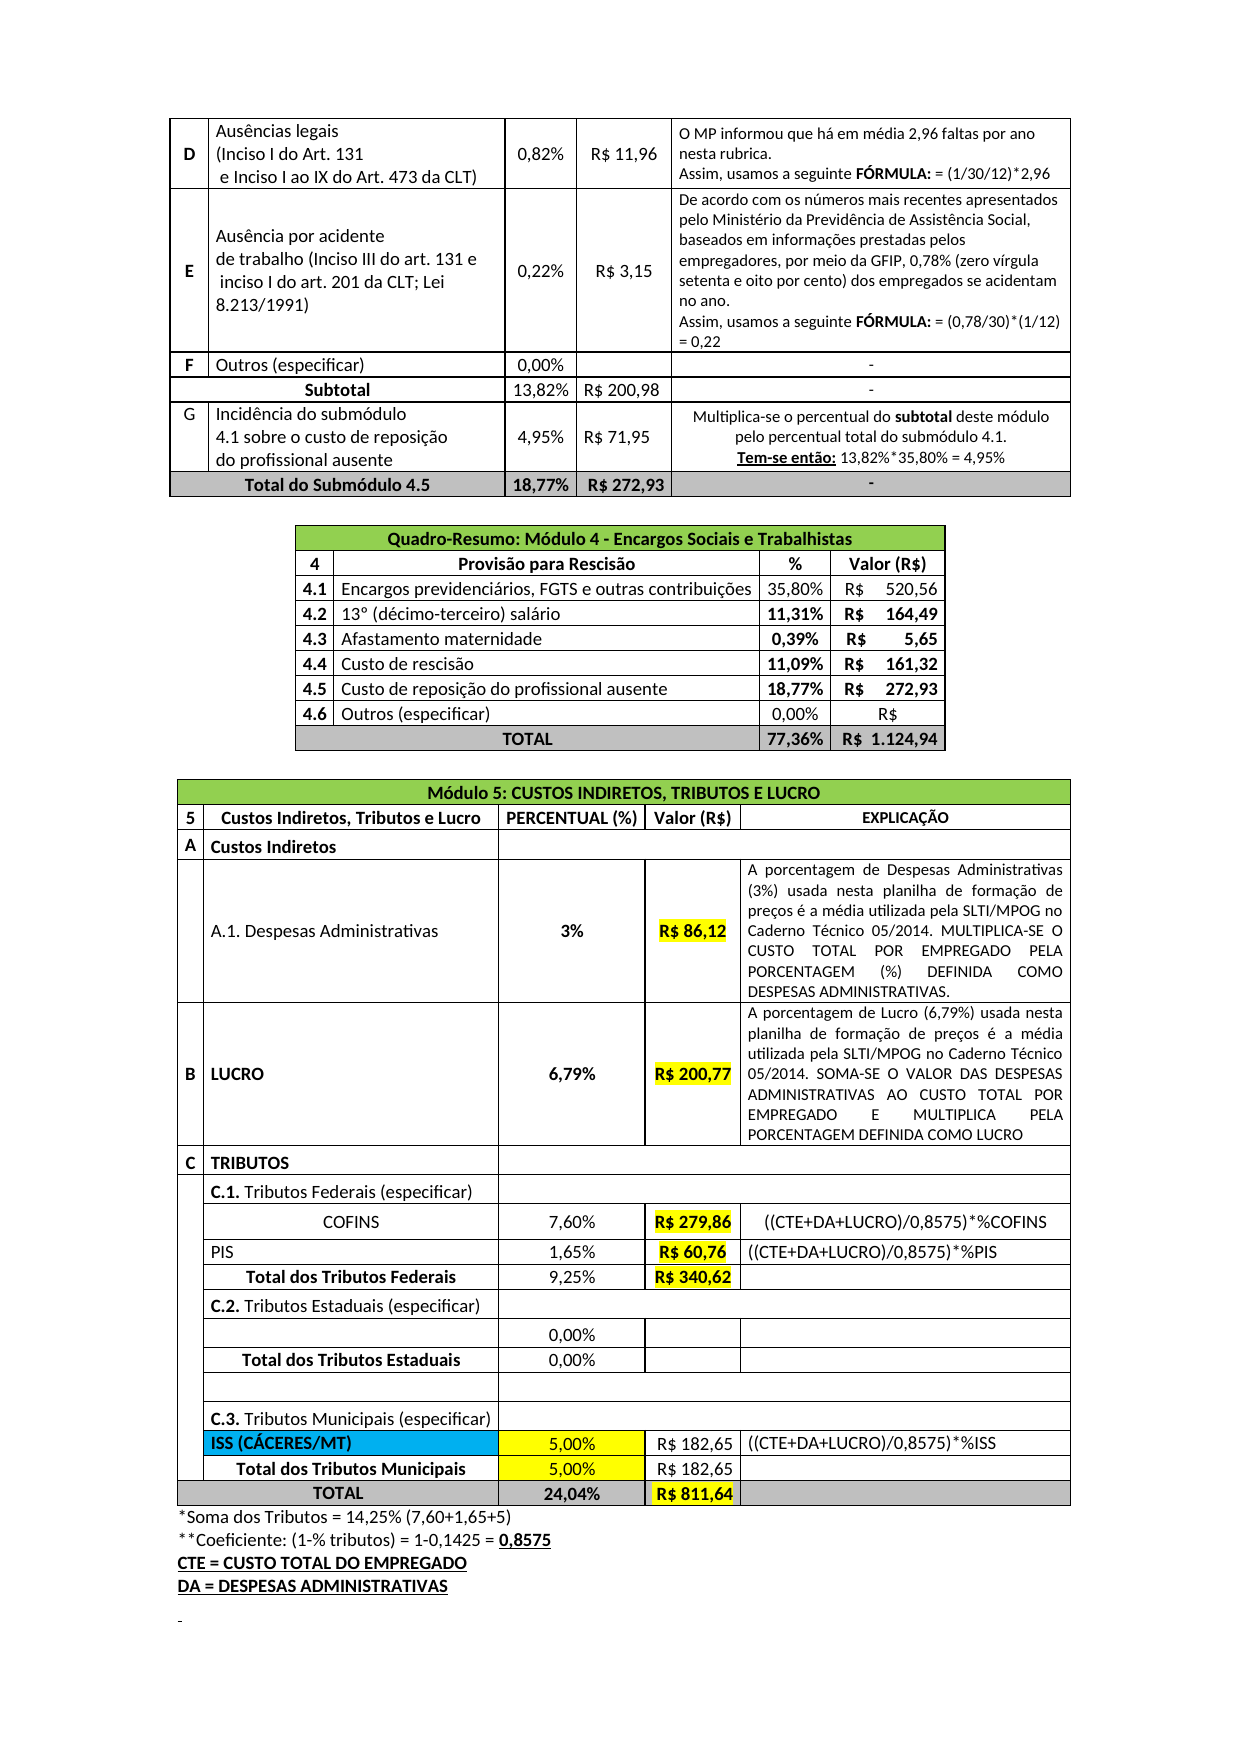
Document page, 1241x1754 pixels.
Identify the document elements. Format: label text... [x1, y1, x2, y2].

table_cell R$ 5,65 [831, 626, 944, 650]
table_cell 77,36% [760, 726, 830, 750]
table_cell R$ 340,62 [646, 1265, 740, 1288]
table_cell ((CTE+DA+LUCRO)/0,8575)*%COFINS [741, 1204, 1070, 1238]
table_cell R$ 60,76 [646, 1240, 740, 1263]
table_cell F [171, 353, 208, 376]
text *Soma dos Tributos = 14,25% (7,60+1,65+5) [177, 1506, 1063, 1529]
table_cell TOTAL [296, 726, 759, 750]
table_cell Ausências legais (Inciso I do Art. 131 e Inciso I ao IX do Art. 473 da CLT) [209, 119, 504, 188]
table_cell ((CTE+DA+LUCRO)/0,8575)*%ISS [741, 1431, 1070, 1455]
table_cell 0,00% [499, 1348, 644, 1372]
table_cell - [672, 353, 1070, 376]
table_cell 5,00% [499, 1431, 644, 1455]
table_cell R$ 71,95 [577, 403, 671, 471]
table_cell R$ 1.124,94 [831, 726, 944, 750]
table_cell 0,39% [760, 626, 830, 650]
table_cell [741, 1456, 1070, 1480]
table_cell 24,04% [499, 1481, 644, 1505]
table_cell COFINS [204, 1204, 498, 1238]
table_cell De acordo com os números mais recentes apresentados pelo Ministério da Previdência de Assistência Social, baseados em informações prestadas pelos empregadores, por meio da GFIP, 0,78% (zero vírgula setenta e oito por cento) dos empregados se acidentam no ano. Assim, usamos a seguinte FÓRMULA: = (0,78/30)*(1/12) = 0,22 [672, 189, 1070, 351]
table_cell Custo de rescisão [334, 651, 759, 675]
table_cell Multiplica-se o percentual do subtotal deste módulo pelo percentual total do submódulo 4.1. Tem-se então: 13,82%*35,80% = 4,95% [672, 403, 1070, 471]
table_cell C.3. Tributos Municipais (especificar) [204, 1402, 498, 1430]
table_cell EXPLICAÇÃO [741, 805, 1070, 829]
table_cell 4,95% [506, 403, 576, 471]
table_cell % [760, 551, 830, 575]
table_cell - [672, 378, 1070, 401]
table_cell G [171, 403, 208, 471]
table_cell [499, 1146, 1070, 1174]
table_cell Subtotal [171, 378, 504, 401]
table_cell 5,00% [499, 1456, 644, 1480]
table_cell [646, 1348, 740, 1372]
table_cell [499, 1402, 1070, 1430]
table_cell 0,00% [760, 701, 830, 725]
table_cell R$ 11,96 [577, 119, 671, 188]
table_cell [178, 1175, 203, 1480]
table_cell A porcentagem de Lucro (6,79%) usada nesta planilha de formação de preços é a média utilizada pela SLTI/MPOG no Caderno Técnico 05/2014. SOMA-SE O VALOR DAS DESPESAS ADMINISTRATIVAS AO CUSTO TOTAL POR EMPREGADO E MULTIPLICA PELA PORCENTAGEM DEFINIDA COMO LUCRO [741, 1003, 1070, 1145]
table_cell 7,60% [499, 1204, 644, 1238]
table_cell Total dos Tributos Municipais [204, 1456, 498, 1480]
table_cell - [672, 472, 1070, 496]
table_cell Custos Indiretos [204, 830, 498, 858]
table_cell TOTAL [178, 1481, 498, 1505]
table_cell R$ 272,93 [831, 676, 944, 700]
table_cell 18,77% [760, 676, 830, 700]
table_cell Provisão para Rescisão [334, 551, 759, 575]
table_cell R$ 520,56 [831, 576, 944, 600]
table_cell TRIBUTOS [204, 1146, 498, 1174]
table_cell 4.3 [296, 626, 333, 650]
table_cell ISS (CÁCERES/MT) [204, 1431, 498, 1455]
table_cell 4.1 [296, 576, 333, 600]
table_cell PIS [204, 1240, 498, 1263]
table_cell PERCENTUAL (%) [499, 805, 644, 829]
table_cell 11,31% [760, 601, 830, 625]
table_cell 4.4 [296, 651, 333, 675]
table_cell R$ 279,86 [646, 1204, 740, 1238]
table_cell [577, 353, 671, 376]
text DA = DESPESAS ADMINISTRATIVAS [177, 1574, 1063, 1597]
table_cell 4.5 [296, 676, 333, 700]
table_cell [741, 1481, 1070, 1505]
table_cell 35,80% [760, 576, 830, 600]
table_cell D [171, 119, 208, 188]
table_cell 9,25% [499, 1265, 644, 1288]
table_cell 6,79% [499, 1003, 644, 1145]
table_cell R$ 86,12 [646, 860, 740, 1002]
table_cell R$ [831, 701, 944, 725]
table_cell 1,65% [499, 1240, 644, 1263]
table_cell Custo de reposição do profissional ausente [334, 676, 759, 700]
table_cell [646, 1319, 740, 1347]
table_cell E [171, 189, 208, 351]
table_cell R$ 164,49 [831, 601, 944, 625]
table_cell 11,09% [760, 651, 830, 675]
table_cell Total do Submódulo 4.5 [171, 472, 504, 496]
table_cell Valor (R$) [646, 805, 740, 829]
table_cell [499, 1175, 1070, 1203]
table_cell 4.2 [296, 601, 333, 625]
table_cell [741, 1319, 1070, 1347]
table_cell 13º (décimo-terceiro) salário [334, 601, 759, 625]
table_cell R$ 811,64 [646, 1481, 740, 1505]
table_cell Ausência por acidente de trabalho (Inciso III do art. 131 e inciso I do art. 201 da CLT; Lei 8.213/1991) [209, 189, 504, 351]
table_cell A porcentagem de Despesas Administrativas (3%) usada nesta planilha de formação de preços é a média utilizada pela SLTI/MPOG no Caderno Técnico 05/2014. MULTIPLICA-SE O CUSTO TOTAL POR EMPREGADO PELA PORCENTAGEM (%) DEFINIDA COMO DESPESAS ADMINISTRATIVAS. [741, 860, 1070, 1002]
table_cell Afastamento maternidade [334, 626, 759, 650]
table_cell 18,77% [506, 472, 576, 496]
table_cell 3% [499, 860, 644, 1002]
text **Coeficiente: (1-% tributos) = 1-0,1425 = 0,8575 [177, 1529, 1063, 1552]
table_header Quadro-Resumo: Módulo 4 - Encargos Sociais e Trabalhistas [296, 526, 944, 550]
table_cell [499, 830, 1070, 858]
table_cell C.1. Tributos Federais (especificar) [204, 1175, 498, 1203]
table_cell R$ 3,15 [577, 189, 671, 351]
table_cell B [178, 1003, 203, 1145]
table_cell 0,82% [506, 119, 576, 188]
table_cell R$ 182,65 [646, 1456, 740, 1480]
table_cell R$ 272,93 [577, 472, 671, 496]
table_cell LUCRO [204, 1003, 498, 1145]
table_cell 0,00% [499, 1319, 644, 1347]
text CTE = CUSTO TOTAL DO EMPREGADO [177, 1552, 1063, 1574]
table_header Módulo 5: CUSTOS INDIRETOS, TRIBUTOS E LUCRO [178, 780, 1070, 804]
table_cell 0,22% [506, 189, 576, 351]
table_cell Valor (R$) [831, 551, 944, 575]
table_cell R$ 161,32 [831, 651, 944, 675]
table_cell 5 [178, 805, 203, 829]
table_cell A [178, 830, 203, 858]
table_cell [741, 1265, 1070, 1288]
table_cell Outros (especificar) [209, 353, 504, 376]
table_cell Total dos Tributos Federais [204, 1265, 498, 1288]
table_cell 4 [296, 551, 333, 575]
table_cell Outros (especificar) [334, 701, 759, 725]
table_cell [499, 1373, 1070, 1401]
table_cell ((CTE+DA+LUCRO)/0,8575)*%PIS [741, 1240, 1070, 1263]
table_cell R$ 182,65 [646, 1431, 740, 1455]
table_cell R$ 200,98 [577, 378, 671, 401]
table_cell [204, 1319, 498, 1347]
table_cell C.2. Tributos Estaduais (especificar) [204, 1290, 498, 1317]
table_cell 13,82% [506, 378, 576, 401]
table_cell Total dos Tributos Estaduais [204, 1348, 498, 1372]
table_cell [741, 1348, 1070, 1372]
table_cell R$ 200,77 [646, 1003, 740, 1145]
table_cell A.1. Despesas Administrativas [204, 860, 498, 1002]
table_cell [178, 860, 203, 1002]
table_cell 4.6 [296, 701, 333, 725]
table_cell Encargos previdenciários, FGTS e outras contribuições [334, 576, 759, 600]
table_cell Custos Indiretos, Tributos e Lucro [204, 805, 498, 829]
table_cell [204, 1373, 498, 1401]
table_cell C [178, 1146, 203, 1174]
table_cell [499, 1290, 1070, 1317]
table_cell 0,00% [506, 353, 576, 376]
table_cell Incidência do submódulo 4.1 sobre o custo de reposição do profissional ausente [209, 403, 504, 471]
table_cell O MP informou que há em média 2,96 faltas por ano nesta rubrica. Assim, usamos a seguinte FÓRMULA: = (1/30/12)*2,96 [672, 119, 1070, 188]
